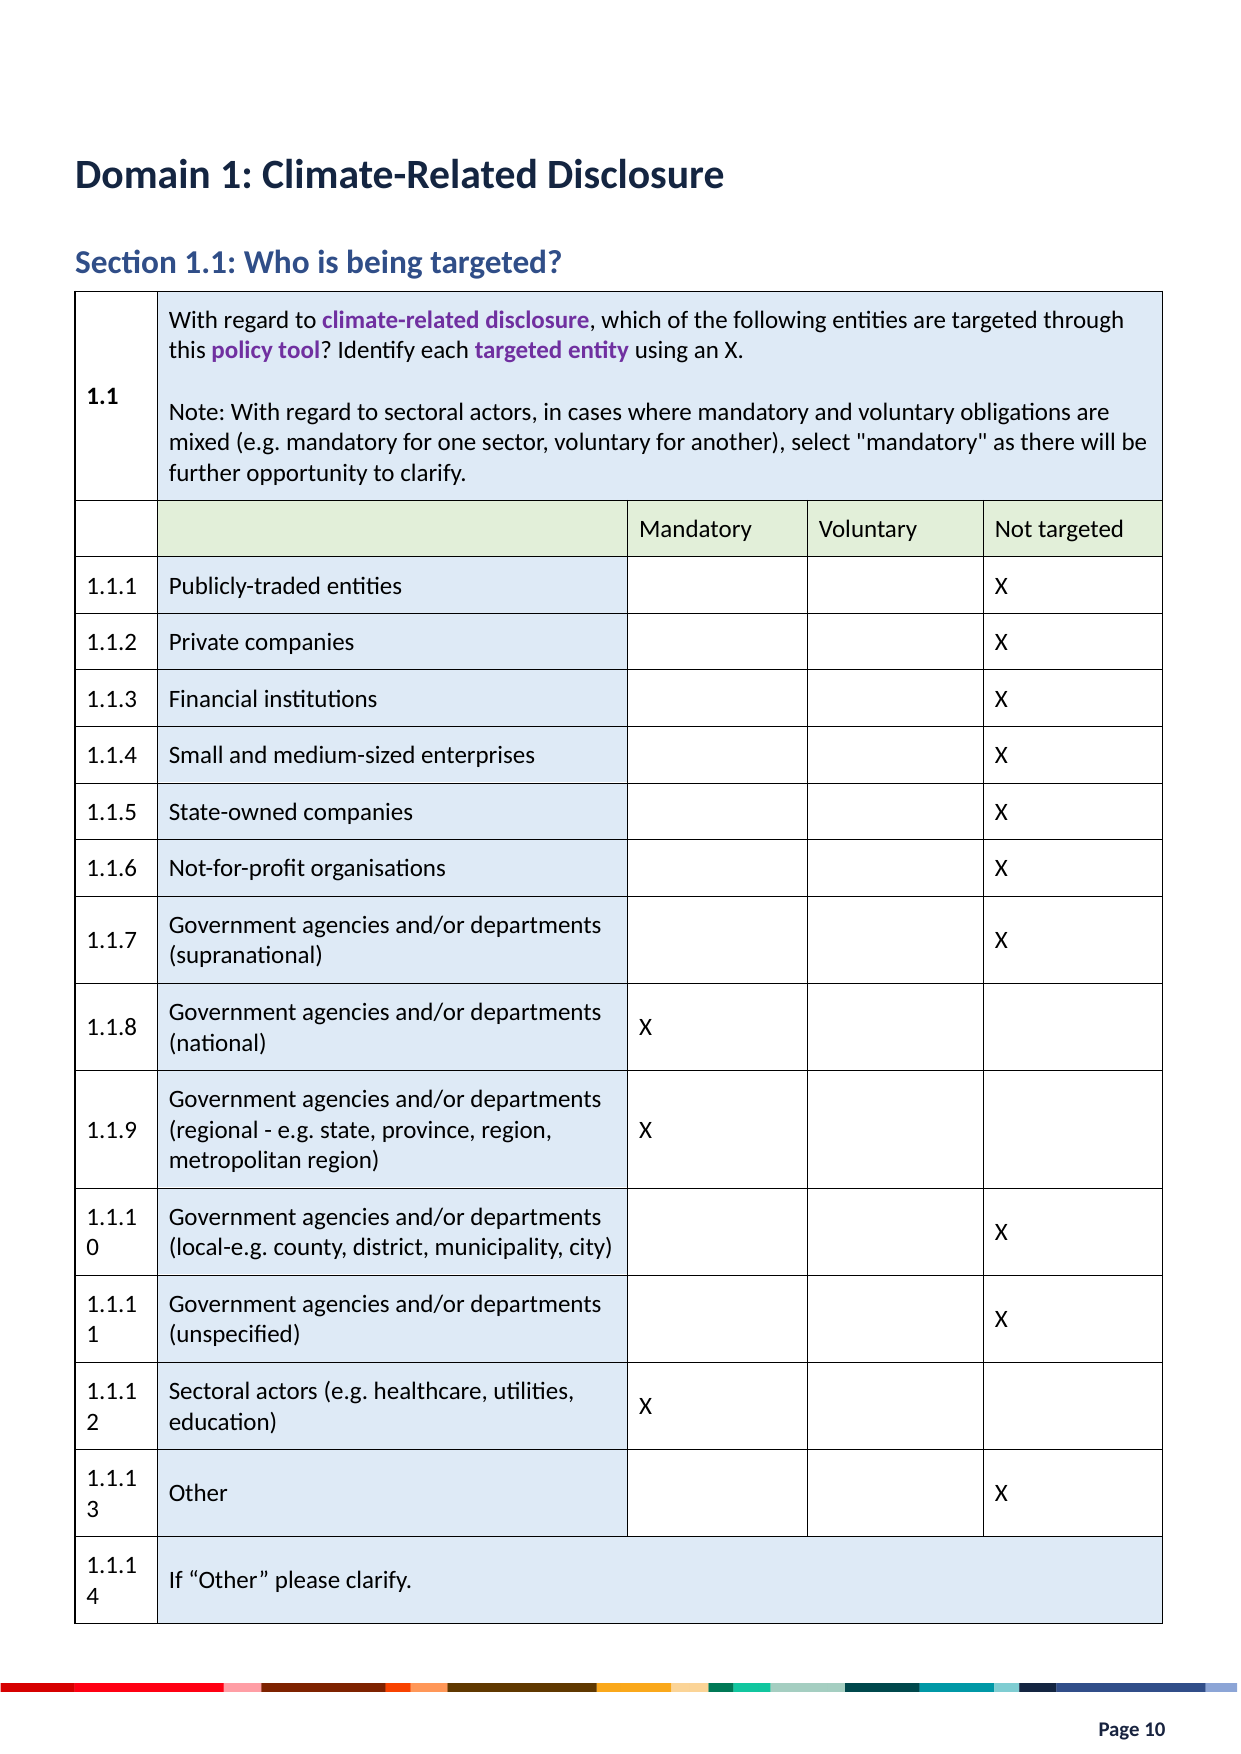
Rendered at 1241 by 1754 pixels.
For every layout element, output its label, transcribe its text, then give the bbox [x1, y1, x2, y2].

table_cell X [984, 557, 1162, 613]
table_cell [628, 840, 807, 896]
table_cell X [984, 1276, 1162, 1362]
table_cell [628, 897, 807, 983]
table_cell Mandatory [628, 501, 807, 556]
table_cell [628, 727, 807, 782]
table_header 1.1 [76, 292, 157, 500]
table_cell [808, 557, 983, 613]
table_cell [628, 1450, 807, 1536]
table_cell X [984, 840, 1162, 896]
table_cell Government agencies and/or departments (supranational) [158, 897, 627, 983]
table_cell X [984, 1450, 1162, 1536]
table_cell X [984, 897, 1162, 983]
table_cell Sectoral actors (e.g. healthcare, utilities, education) [158, 1363, 627, 1449]
table_cell 1.1.5 [76, 784, 157, 839]
table_cell [808, 1189, 983, 1274]
table_cell [808, 1071, 983, 1187]
table_cell 1.1.13 [76, 1450, 157, 1536]
table_cell State-owned companies [158, 784, 627, 839]
table_cell 1.1.6 [76, 840, 157, 896]
table_cell [628, 670, 807, 726]
table_cell [808, 784, 983, 839]
table_cell X [628, 1363, 807, 1449]
table_cell Government agencies and/or departments (regional - e.g. state, province, region, metropolitan region) [158, 1071, 627, 1187]
table_cell 1.1.10 [76, 1189, 157, 1274]
table_cell [158, 501, 627, 556]
table_cell [808, 614, 983, 669]
table_cell X [984, 614, 1162, 669]
table_cell Private companies [158, 614, 627, 669]
table_cell 1.1.2 [76, 614, 157, 669]
table_cell 1.1.8 [76, 984, 157, 1070]
table_cell X [984, 1189, 1162, 1274]
table_cell [808, 727, 983, 782]
table_cell 1.1.1 [76, 557, 157, 613]
table_cell [984, 1363, 1162, 1449]
table_cell [808, 840, 983, 896]
table_cell [628, 784, 807, 839]
table_cell [808, 1363, 983, 1449]
table_cell 1.1.12 [76, 1363, 157, 1449]
table_cell 1.1.7 [76, 897, 157, 983]
table_cell 1.1.14 [76, 1537, 157, 1623]
subtitle Section 1.1: Who is being targeted? [75, 241, 1165, 282]
table_cell 1.1.3 [76, 670, 157, 726]
table_cell X [628, 984, 807, 1070]
table_cell Financial institutions [158, 670, 627, 726]
table_cell [808, 897, 983, 983]
table_cell Not targeted [984, 501, 1162, 556]
table_cell Government agencies and/or departments (national) [158, 984, 627, 1070]
table_cell [628, 614, 807, 669]
table_cell Government agencies and/or departments (unspecified) [158, 1276, 627, 1362]
table_cell X [984, 670, 1162, 726]
table_cell [808, 670, 983, 726]
table_cell [76, 501, 157, 556]
subtitle Domain 1: Climate-Related Disclosure [75, 148, 1165, 199]
table_cell If “Other” please clarify. [158, 1537, 1162, 1623]
picture [0, 1683, 1236, 1692]
table_cell 1.1.9 [76, 1071, 157, 1187]
table_cell [984, 984, 1162, 1070]
table_cell [628, 1189, 807, 1274]
table_cell [628, 557, 807, 613]
table_cell Not-for-profit organisations [158, 840, 627, 896]
table_cell [808, 984, 983, 1070]
table_cell [628, 1276, 807, 1362]
table_cell 1.1.11 [76, 1276, 157, 1362]
table_cell Government agencies and/or departments (local-e.g. county, district, municipality, city) [158, 1189, 627, 1274]
table_cell X [984, 727, 1162, 782]
table_header With regard to climate-related disclosure, which of the following entities are targeted through this policy tool? Identify each targeted entity using an X. Note: With regard to sectoral actors, in cases where mandatory and voluntary obligations are mixed (e.g. mandatory for one sector, voluntary for another), select "mandatory" as there will be further opportunity to clarify. [158, 292, 1162, 500]
table_cell Voluntary [808, 501, 983, 556]
table_cell Other [158, 1450, 627, 1536]
table_cell Small and medium-sized enterprises [158, 727, 627, 782]
table_cell [808, 1276, 983, 1362]
table_cell [808, 1450, 983, 1536]
table_cell Publicly-traded entities [158, 557, 627, 613]
table_cell X [628, 1071, 807, 1187]
table_cell 1.1.4 [76, 727, 157, 782]
table_cell [984, 1071, 1162, 1187]
table_cell X [984, 784, 1162, 839]
